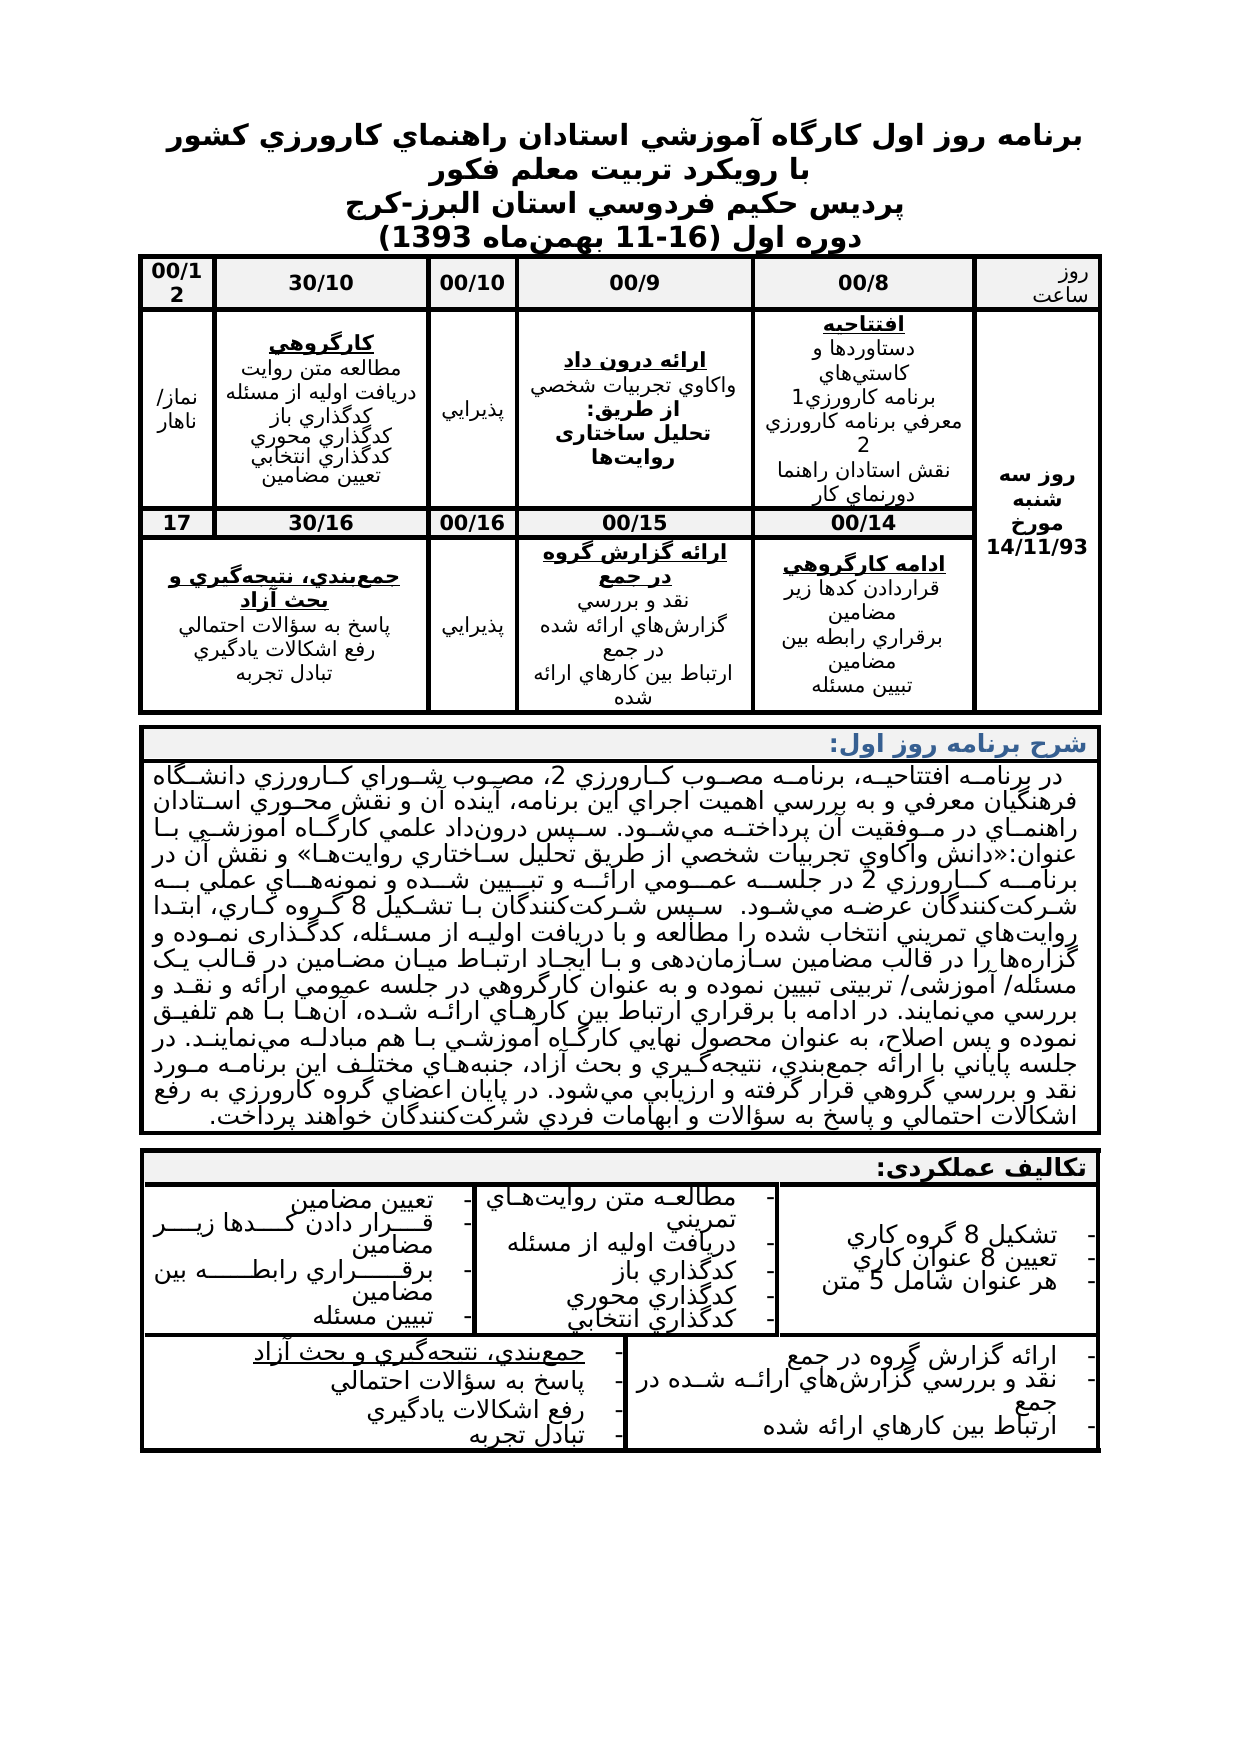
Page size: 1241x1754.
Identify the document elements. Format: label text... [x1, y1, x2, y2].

table_cell تشكيل 8 گروه كاري تعيين 8 عنوان كاري هر عنوان شامل 5 متن [779, 1183, 1096, 1332]
table_header 00/12 [143, 259, 212, 307]
table_cell تعيين مضامين قرار دادن كدها زير مضامين برقراري رابطه بين مضامين تبيين مسئله [144, 1183, 472, 1332]
table_cell ادامه كارگروهي قراردادن كدها زير مضامين برقراري رابطه بين مضامين تبيين مسئله [755, 540, 972, 710]
table_cell روز سه شنبه مورخ 14/11/93 [977, 312, 1098, 710]
text پرديس حكيم فردوسي استان البرز-كرج [118, 186, 1122, 220]
table_cell ارائه گزارش گروه در جمع نقد و بررسي گزارش‌هاي ارائه شده در جمع ارتباط بين كارهاي ارائه شده [628, 1334, 1096, 1448]
table_cell در برنامه افتتاحيه، برنامه مصوب كارورزي 2، مصوب شوراي كارورزي دانشگاه فرهنگيان معرفي و به بررسي اهميت اجراي اين برنامه، آينده آن و نقش محوري استادان راهنماي در موفقيت آن پرداخته مي‌شود. سپس درون‌داد علمي كارگاه آموزشي با عنوان:«دانش واكاوي تجربيات شخصي از طريق تحليل ساختاري روايت‌ها» و نقش آن در برنامه كارورزي 2 در جلسه عمومي ارائه و تبيين شده و نمونه‌هاي عملي به شركت‌كنندگان عرضه مي‌شود. سپس شركت‌كنندگان با تشكيل 8 گروه كاري، ابتدا روايت‌هاي تمريني انتخاب شده را مطالعه و با دريافت اوليه از مسئله، کدگذاری نموده و گزاره‌ها را در قالب مضامین سازمان‌دهی و با ایجاد ارتباط میان مضامین در قالب یک مسئله/ آموزشی/ تربیتی تبیین نموده و به عنوان كارگروهي در جلسه عمومي ارائه و نقد و بررسي مي‌نمايند. در ادامه با برقراري ارتباط بين كارهاي ارائه شده، آن‌ها با هم تلفيق نموده و پس اصلاح، به عنوان محصول نهايي كارگاه آموزشي با هم مبادله مي‌نمايند. در جلسه پاياني با ارائه جمع‌بندي، نتيجه‌گيري و بحث آزاد، جنبه‌هاي مختلف اين برنامه مورد نقد و بررسي گروهي قرار گرفته و ارزيابي مي‌شود. در پايان اعضاي گروه كارورزي به رفع اشكالات احتمالي و پاسخ به سؤالات و ابهامات فردي شركت‌كنندگان خواهند پرداخت. [144, 763, 1097, 1131]
table_cell جمع‌بندي، نتيجه‌گيري و بحث آزاد پاسخ به سؤالات احتمالي رفع اشكالات يادگيري تبادل تجربه [144, 1334, 623, 1448]
table_cell 17 [143, 511, 212, 535]
table_header روز ساعت [977, 259, 1098, 307]
table_cell نماز/ ناهار [143, 312, 212, 506]
table_cell 00/16 [431, 511, 515, 535]
table_cell 00/15 [519, 511, 751, 535]
text با رويكرد تربيت معلم فكور [118, 152, 1122, 186]
table_cell جمع‌بندي، نتيجه‌گيري و بحث آزاد پاسخ به سؤالات احتمالي رفع اشكالات يادگيري تبادل تجربه [143, 540, 426, 710]
table_cell كارگروهي مطالعه متن روايت دريافت اوليه از مسئله كدگذاري باز كدگذاري محوري كدگذاري انتخابي تعيين مضامين [217, 312, 426, 506]
table_header 00/8 [755, 259, 972, 307]
table_header شرح برنامه روز اول: [144, 729, 1097, 758]
table_header 00/10 [431, 259, 515, 307]
table_cell پذيرايي [431, 312, 515, 506]
table_header تکالیف عملکردی: [144, 1153, 1096, 1182]
table_header 00/9 [519, 259, 751, 307]
table_cell 00/14 [755, 511, 972, 535]
table_cell ارائه گزارش گروه در جمع نقد و بررسي گزارش‌هاي ارائه شده در جمع ارتباط بين كارهاي ارائه شده [519, 540, 751, 710]
table_cell ارائه درون داد واكاوي تجربيات شخصي از طريق: تحلیل ساختاری روایت‌ها [519, 312, 751, 506]
table_cell مطالعه متن روايت‌هاي تمريني دريافت اوليه از مسئله كدگذاري باز كدگذاري محوري كدگذاري انتخابي [477, 1187, 775, 1332]
table_cell پذيرايي [431, 540, 515, 710]
table_cell 30/16 [217, 511, 426, 535]
text دوره اول (16-11 بهمن‌ماه 1393) [118, 220, 1122, 254]
table_header 30/10 [217, 259, 426, 307]
text برنامه روز اول كارگاه آموزشي استادان راهنماي كارورزي كشور [118, 118, 1122, 152]
table_cell افتتاحيه دستاوردها و كاستي‌هاي برنامه كارورزي1 معرفي برنامه كارورزي 2 نقش استادان راهنما دورنماي كار [755, 312, 972, 506]
